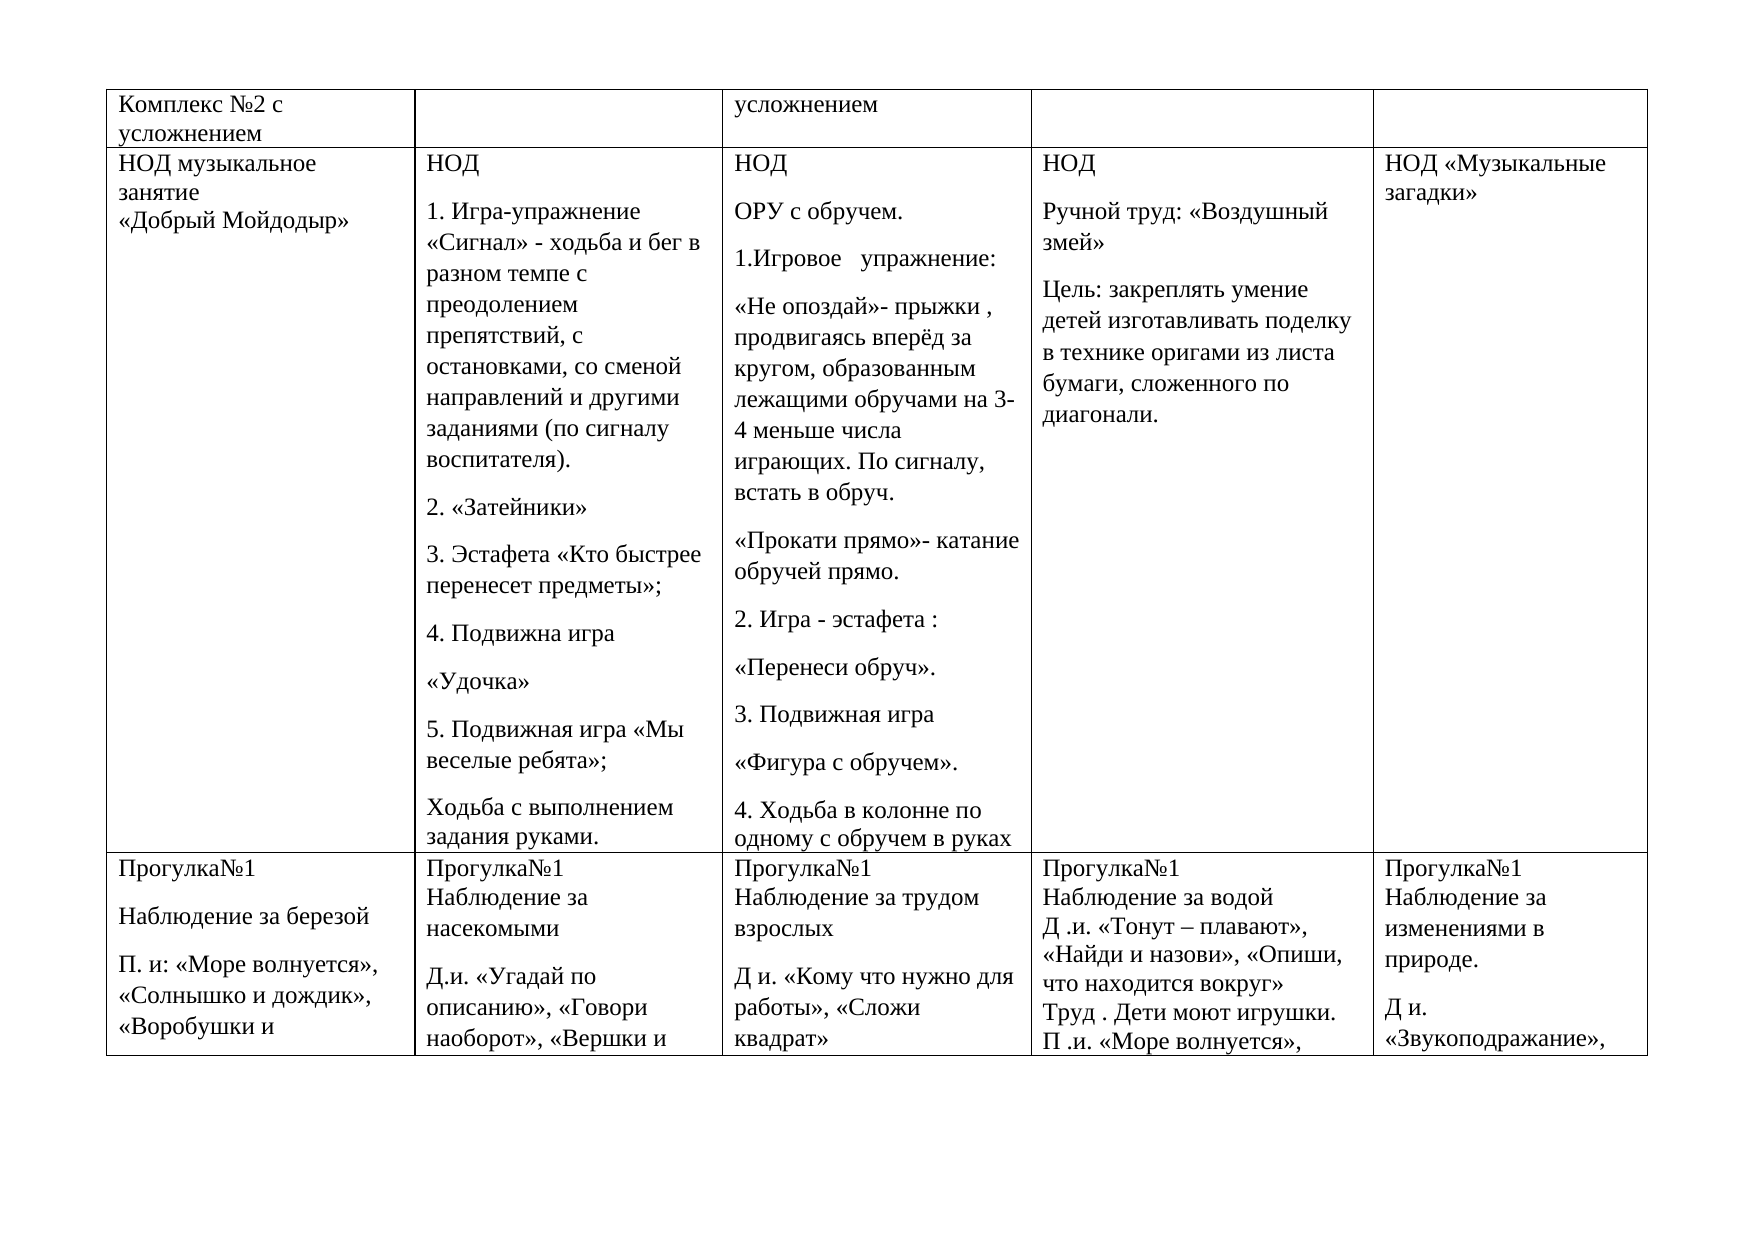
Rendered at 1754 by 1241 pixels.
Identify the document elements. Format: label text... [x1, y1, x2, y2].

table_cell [723, 853, 1031, 1054]
table_cell НОД Ручной труд: «Воздушный змей» Цель: закреплять умение детей изготавливать поделку в технике оригами из листа бумаги, сложенного по диагонали. [1032, 148, 1373, 852]
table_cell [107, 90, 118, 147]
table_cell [416, 853, 722, 1054]
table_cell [1374, 90, 1647, 147]
table_cell НОД «Музыкальные загадки» [1374, 148, 1647, 852]
table_cell НОД 1. Игра-упражнение «Сигнал» - ходьба и бег в разном темпе с преодолением препятствий, с остановками, со сменой направлений и другими заданиями (по сигналу воспитателя). 2. «Затейники» 3. Эстафета «Кто быстрее перенесет предметы»; 4. Подвижна игра «Удочка» 5. Подвижная игра «Мы веселые ребята»; Ходьба с выполнением задания руками. [416, 148, 722, 852]
table_cell НОД ОРУ с обручем. 1.Игровое упражнение: «Не опоздай»- прыжки , продвигаясь вперёд за кругом, образованным лежащими обручами на 3-4 меньше числа играющих. По сигналу, встать в обруч. «Прокати прямо»- катание обручей прямо. 2. Игра - эстафета : «Перенеси обруч». 3. Подвижная игра «Фигура с обручем». 4. Ходьба в колонне по одному с обручем в руках [723, 148, 1031, 852]
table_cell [416, 90, 722, 147]
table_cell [723, 90, 1031, 147]
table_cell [1374, 853, 1647, 1054]
table_cell НОД музыкальное занятие «Добрый Мойдодыр» [107, 148, 414, 852]
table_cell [1032, 90, 1373, 147]
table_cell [1032, 853, 1373, 1054]
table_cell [107, 853, 414, 1054]
